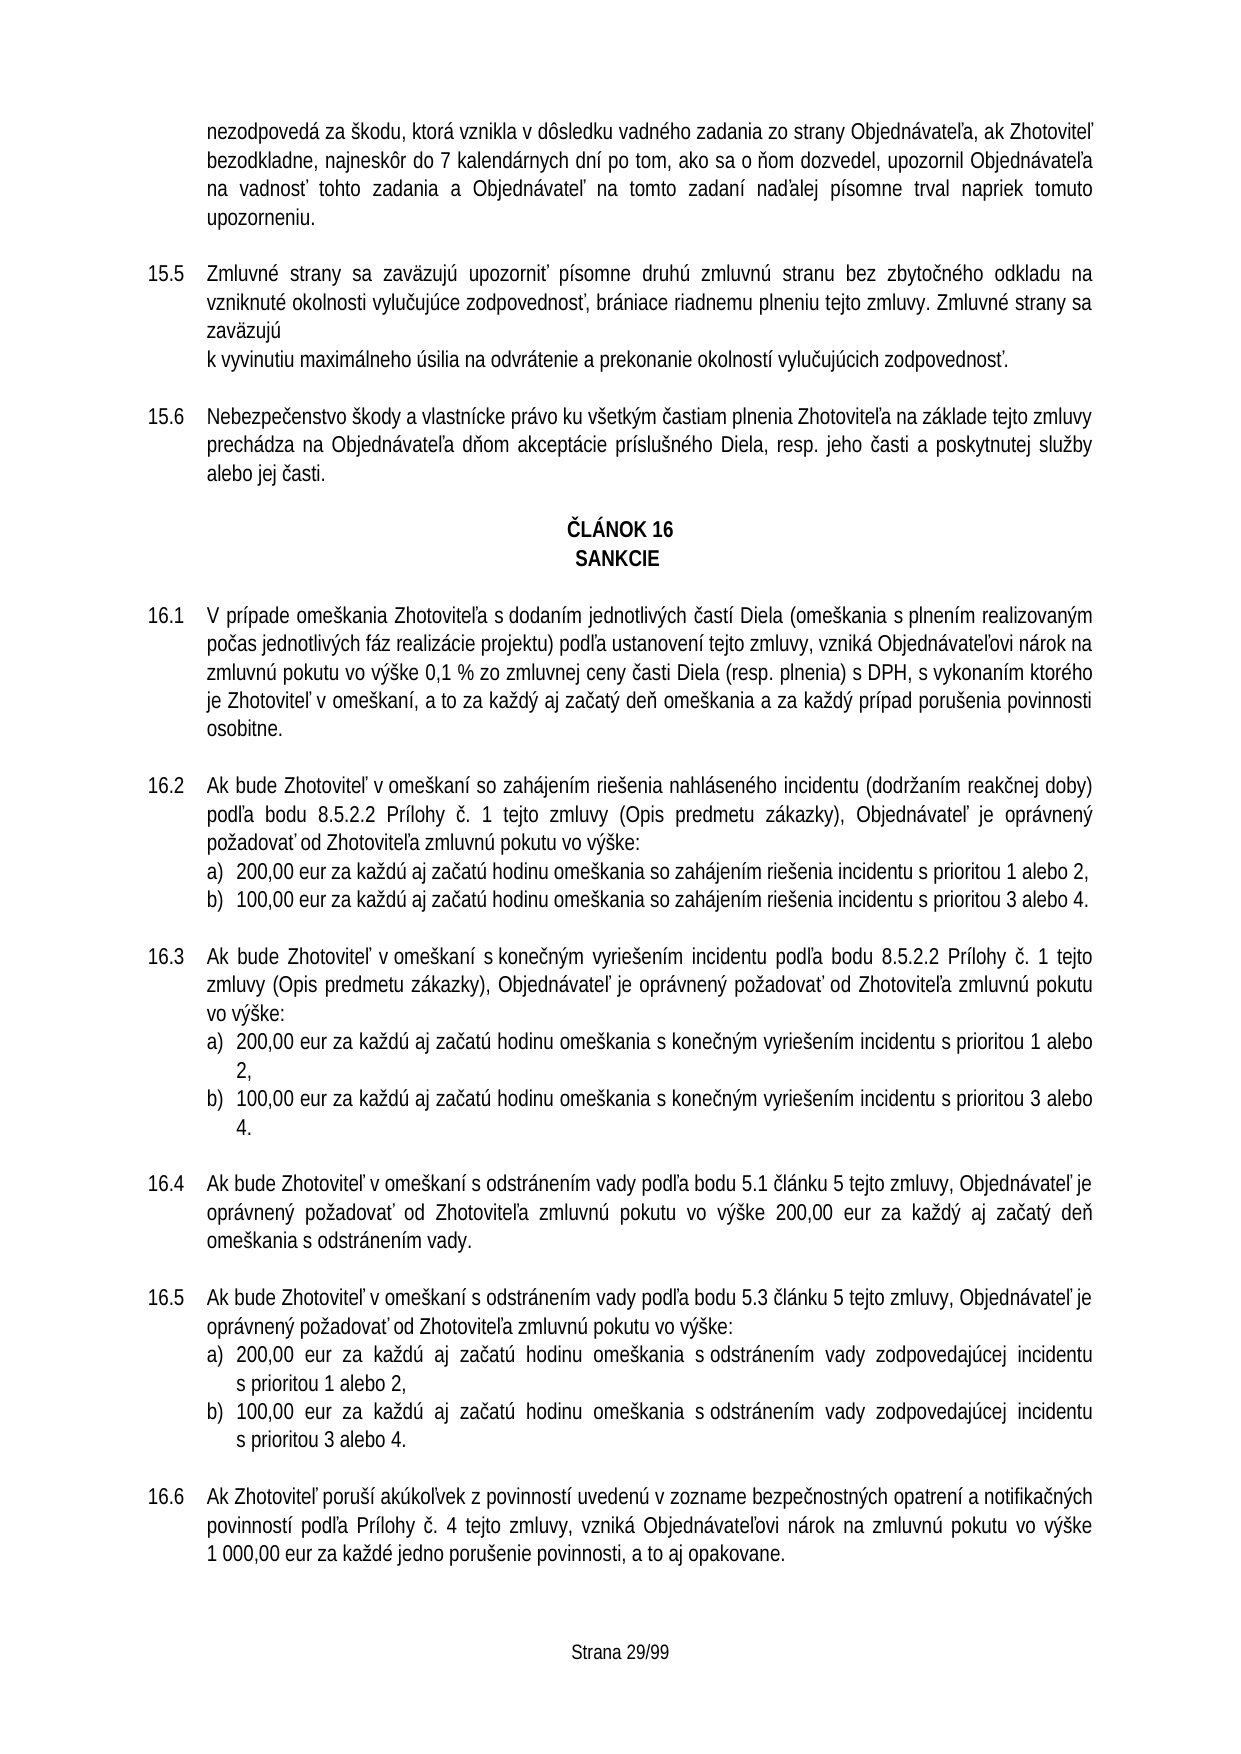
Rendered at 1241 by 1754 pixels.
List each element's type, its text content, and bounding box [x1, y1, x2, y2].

text ČLÁNOK 16 [148, 516, 1093, 543]
list 100,00 eur za každú aj začatú hodinu omeškania s konečným vyriešením incidentu s prioritou 3 alebo 4. [207, 1085, 1093, 1140]
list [148, 118, 1093, 230]
list Ak bude Zhotoviteľ v omeškaní s odstránením vady podľa bodu 5.1 článku 5 tejto zmluvy, Objednávateľ je oprávnený požadovať od Zhotoviteľa zmluvnú pokutu vo výške 200,00 eur za každý aj začatý deň omeškania s odstránením vady. [148, 1170, 1093, 1254]
list 100,00 eur za každú aj začatú hodinu omeškania so zahájením riešenia incidentu s prioritou 3 alebo 4. [207, 886, 1093, 912]
list Ak bude Zhotoviteľ v omeškaní so zahájením riešenia nahláseného incidentu (dodržaním reakčnej doby) podľa bodu 8.5.2.2 Prílohy č. 1 tejto zmluvy (Opis predmetu zákazky), Objednávateľ je oprávnený požadovať od Zhotoviteľa zmluvnú pokutu vo výške: [148, 772, 1093, 856]
list Ak bude Zhotoviteľ v omeškaní s odstránením vady podľa bodu 5.3 článku 5 tejto zmluvy, Objednávateľ je oprávnený požadovať od Zhotoviteľa zmluvnú pokutu vo výške: [148, 1284, 1093, 1339]
list 100,00 eur za každú aj začatú hodinu omeškania s odstránením vady zodpovedajúcej incidentu s prioritou 3 alebo 4. [207, 1398, 1093, 1453]
list Zmluvné strany sa zaväzujú upozorniť písomne druhú zmluvnú stranu bez zbytočného odkladu na vzniknuté okolnosti vylučujúce zodpovednosť, brániace riadnemu plneniu tejto zmluvy. Zmluvné strany sa zaväzujú k vyvinutiu maximálneho úsilia na odvrátenie a prekonanie okolností vylučujúcich zodpovednosť. [148, 260, 1093, 372]
text SANKCIE [148, 545, 1093, 571]
list 200,00 eur za každú aj začatú hodinu omeškania s odstránením vady zodpovedajúcej incidentu s prioritou 1 alebo 2, [207, 1341, 1093, 1396]
list Nebezpečenstvo škody a vlastnícke právo ku všetkým častiam plnenia Zhotoviteľa na základe tejto zmluvy prechádza na Objednávateľa dňom akceptácie príslušného Diela, resp. jeho časti a poskytnutej služby alebo jej časti. [148, 403, 1093, 486]
list Ak bude Zhotoviteľ v omeškaní s konečným vyriešením incidentu podľa bodu 8.5.2.2 Prílohy č. 1 tejto zmluvy (Opis predmetu zákazky), Objednávateľ je oprávnený požadovať od Zhotoviteľa zmluvnú pokutu vo výške: [148, 943, 1093, 1026]
list 200,00 eur za každú aj začatú hodinu omeškania so zahájením riešenia incidentu s prioritou 1 alebo 2, [207, 858, 1093, 884]
list V prípade omeškania Zhotoviteľa s dodaním jednotlivých častí Diela (omeškania s plnením realizovaným počas jednotlivých fáz realizácie projektu) podľa ustanovení tejto zmluvy, vzniká Objednávateľovi nárok na zmluvnú pokutu vo výške 0,1 % zo zmluvnej ceny časti Diela (resp. plnenia) s DPH, s vykonaním ktorého je Zhotoviteľ v omeškaní, a to za každý aj začatý deň omeškania a za každý prípad porušenia povinnosti osobitne. [148, 602, 1093, 742]
list Ak Zhotoviteľ poruší akúkoľvek z povinností uvedenú v zozname bezpečnostných opatrení a notifikačných povinností podľa Prílohy č. 4 tejto zmluvy, vzniká Objednávateľovi nárok na zmluvnú pokutu vo výške 1 000,00 eur za každé jedno porušenie povinnosti, a to aj opakovane. [148, 1483, 1093, 1566]
list 200,00 eur za každú aj začatú hodinu omeškania s konečným vyriešením incidentu s prioritou 1 alebo 2, [207, 1028, 1093, 1083]
